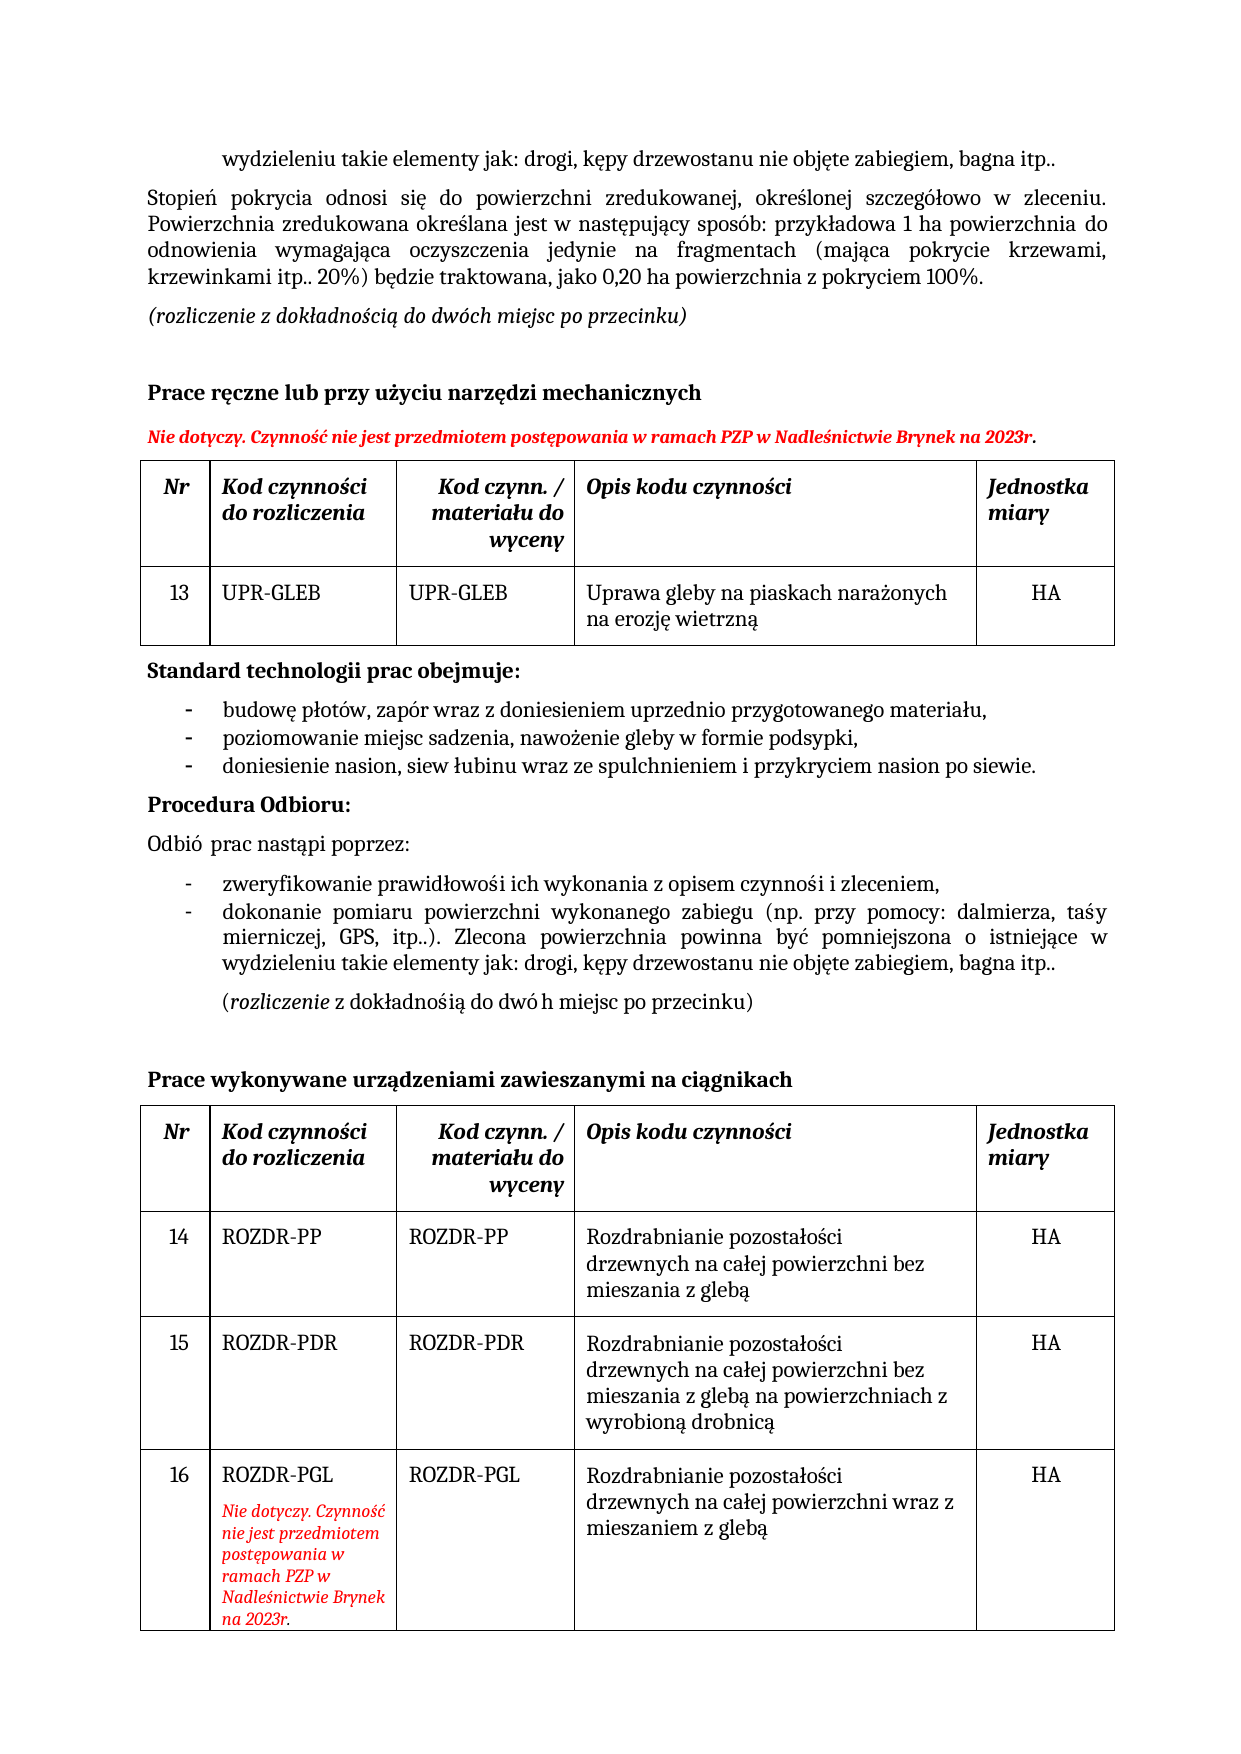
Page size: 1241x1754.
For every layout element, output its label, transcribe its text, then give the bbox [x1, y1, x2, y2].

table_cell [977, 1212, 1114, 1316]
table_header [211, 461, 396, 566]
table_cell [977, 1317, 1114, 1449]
list dokonanie pomiaru powierzchni wykonanego zabiegu (np. przy pomocy: dalmierza, taśmy mierniczej, GPS, itp..). Zlecona powierzchnia powinna być pomniejszona o istniejące w wydzieleniu takie elementy jak: drogi, kępy drzewostanu nie objęte zabiegiem, bagna itp.. [185, 897, 1108, 976]
subtitle Nie dotyczy. Czynność nie jest przedmiotem postępowania w ramach PZP w Nadleśnictwie Brynek na 2023r. [147, 427, 1138, 448]
subtitle Procedura Odbioru: [147, 792, 1138, 818]
list poziomowanie miejsc sadzenia, nawożenie gleby w formie podsypki, [185, 723, 1138, 751]
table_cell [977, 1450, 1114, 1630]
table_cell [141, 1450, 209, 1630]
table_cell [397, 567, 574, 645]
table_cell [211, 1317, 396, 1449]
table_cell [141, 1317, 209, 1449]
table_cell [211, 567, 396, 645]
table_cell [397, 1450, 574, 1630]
text (rozliczenie z dokładnością do dwóch miejsc po przecinku) [147, 302, 1138, 329]
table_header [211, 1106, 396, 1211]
text Standard technologii prac obejmuje: [147, 658, 1138, 684]
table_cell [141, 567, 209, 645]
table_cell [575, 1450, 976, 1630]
list budowę płotów, zapór wraz z doniesieniem uprzednio przygotowanego materiału, [185, 697, 1138, 723]
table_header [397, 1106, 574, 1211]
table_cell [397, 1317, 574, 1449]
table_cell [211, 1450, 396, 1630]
subtitle Prace wykonywane urządzeniami zawieszanymi na ciągnikach [147, 1066, 1138, 1093]
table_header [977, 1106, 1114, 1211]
text (rozliczenie z dokładnością do dwóch miejsc po przecinku) [221, 989, 1138, 1015]
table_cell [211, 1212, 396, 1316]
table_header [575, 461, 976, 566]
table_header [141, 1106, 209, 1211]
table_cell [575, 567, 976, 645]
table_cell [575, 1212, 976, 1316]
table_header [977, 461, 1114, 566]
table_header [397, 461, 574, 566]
subtitle Prace ręczne lub przy użyciu narzędzi mechanicznych [147, 380, 1138, 406]
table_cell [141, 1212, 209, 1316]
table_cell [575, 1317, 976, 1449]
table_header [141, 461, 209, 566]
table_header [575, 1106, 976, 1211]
list zweryfikowanie prawidłowości ich wykonania z opisem czynności i zleceniem, [185, 870, 1138, 897]
text Odbiór prac nastąpi poprzez: [147, 831, 1138, 857]
text Stopień pokrycia odnosi się do powierzchni zredukowanej, określonej szczegółowo w zleceniu. Powierzchnia zredukowana określana jest w następujący sposób: przykładowa 1 ha powierzchnia do odnowienia wymagająca oczyszczenia jedynie na fragmentach (mająca pokrycie krzewami, krzewinkami itp.. 20%) będzie traktowana, jako 0,20 ha powierzchnia z pokryciem 100%. [147, 184, 1108, 290]
list doniesienie nasion, siew łubinu wraz ze spulchnieniem i przykryciem nasion po siewie. [185, 751, 1138, 779]
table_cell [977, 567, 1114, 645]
text wydzieleniu takie elementy jak: drogi, kępy drzewostanu nie objęte zabiegiem, bagna itp.. [222, 146, 1138, 172]
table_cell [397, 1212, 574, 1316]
